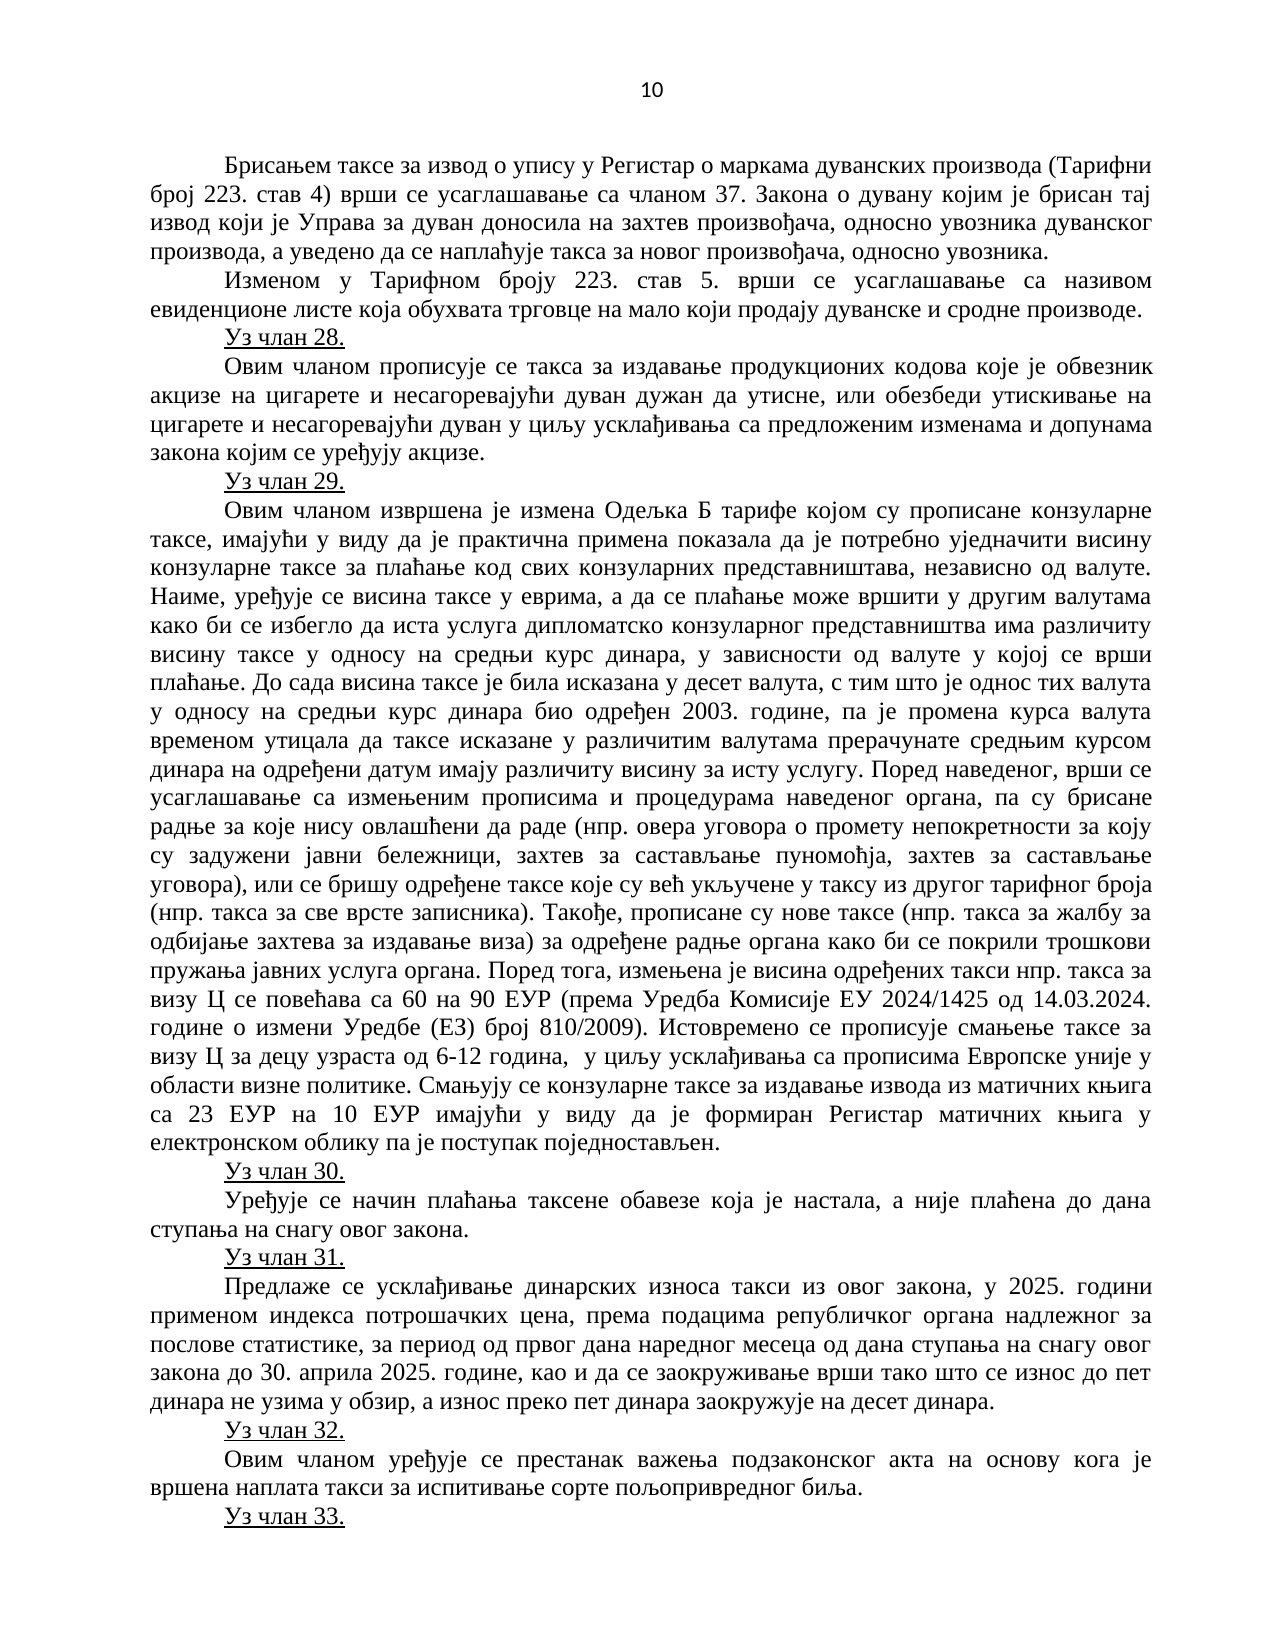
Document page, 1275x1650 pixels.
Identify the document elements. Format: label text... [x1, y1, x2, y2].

text Уз члан 31. [150, 1242, 1153, 1271]
text Изменом у Тарифном броју 223. став 5. врши се усаглашавање са називом евиденционе листе која обухвата трговце на мало који продају дуванске и сродне производе. [150, 265, 1153, 322]
text Уз члан 33. [150, 1501, 1153, 1530]
text Брисањем таксе за извод о упису у Регистар о маркама дуванских производа (Тарифни број 223. став 4) врши се усаглашавање са чланом 37. Закона о дувану којим је брисан тај извод који је Управа за дуван доносила на захтев произвођача, односно увозника дуванског производа, а уведено да се наплаћује такса за новог произвођача, односно увозника. [150, 150, 1153, 265]
text Овим чланом прописује се такса за издавање продукционих кодова које је обвезник акцизе на цигарете и несагоревајући дуван дужан да утисне, или обезбеди утискивање на цигарете и несагоревајући дуван у циљу усклађивања са предложеним изменама и допунама закона којим се уређују акцизе. [150, 351, 1153, 466]
text Овим чланом уређује се престанак важења подзаконског акта на основу кога је вршена наплата такси за испитивање сорте пољопривредног биља. [150, 1444, 1153, 1501]
text Уз члан 30. [150, 1156, 1153, 1185]
text Уз члан 29. [150, 466, 1153, 495]
text Уређује се начин плаћања таксене обавезе која је настала, а није плаћена до дана ступања на снагу овог закона. [150, 1185, 1153, 1242]
text Предлаже се усклађивање динарских износа такси из овог закона, у 2025. години применом индекса потрошачких цена, према подацима републичког органа надлежног за послове статистике, за период од првог дана наредног месеца од дана ступања на снагу овог закона до 30. априла 2025. године, као и да се заокруживање врши тако што се износ до пет динара не узима у обзир, а износ преко пет динара заокружује на десет динара. [150, 1271, 1153, 1415]
text Уз члан 32. [150, 1415, 1153, 1444]
text Уз члан 28. [150, 322, 1153, 351]
text Овим чланом извршена је измена Одељка Б тарифе којом су прописане конзуларне таксе, имајући у виду да је практична примена показала да је потребно уједначити висину конзуларне таксе за плаћање код свих конзуларних представништава, независно од валуте. Наиме, уређује се висина таксе у еврима, а да се плаћање може вршити у другим валутама како би се избегло да иста услуга дипломатско конзуларног представништва има различиту висину таксе у односу на средњи курс динара, у зависности од валуте у којој се врши плаћање. До сада висина таксе је била исказана у десет валута, с тим што је однос тих валута у односу на средњи курс динара био одређен 2003. године, па је промена курса валута временом утицала да таксе исказане у различитим валутама прерачунате средњим курсом динара на одређени датум имају различиту висину за исту услугу. Поред наведеног, врши се усаглашавање са измењеним прописима и процедурама наведеног органа, па су брисане радње за које нису овлашћени да раде (нпр. овера уговора о промету непокретности за коју су задужени јавни бележници, захтев за састављање пуномоћја, захтев за састављање уговора), или се бришу одређене таксе које су већ укључене у таксу из другог тарифног броја (нпр. такса за све врсте записника). Такође, прописане су нове таксе (нпр. такса за жалбу за одбијање захтева за издавање виза) за одређене радње органа како би се покрили трошкови пружања јавних услуга органа. Поред тога, измењена је висина одређених такси нпр. такса за визу Ц се повећава са 60 на 90 ЕУР (према Уредба Комисије ЕУ 2024/1425 од 14.03.2024. године о измени Уредбе (ЕЗ) број 810/2009). Истовремено се прописује смањење таксе за визу Ц за децу узраста од 6-12 година, у циљу усклађивања са прописима Европске уније у области визне политике. Смањују се конзуларне таксе за издавање извода из матичних књига са 23 ЕУР на 10 ЕУР имајући у виду да је формиран Регистар матичних књига у електронском облику па је поступак поједностављен. [150, 495, 1153, 1156]
